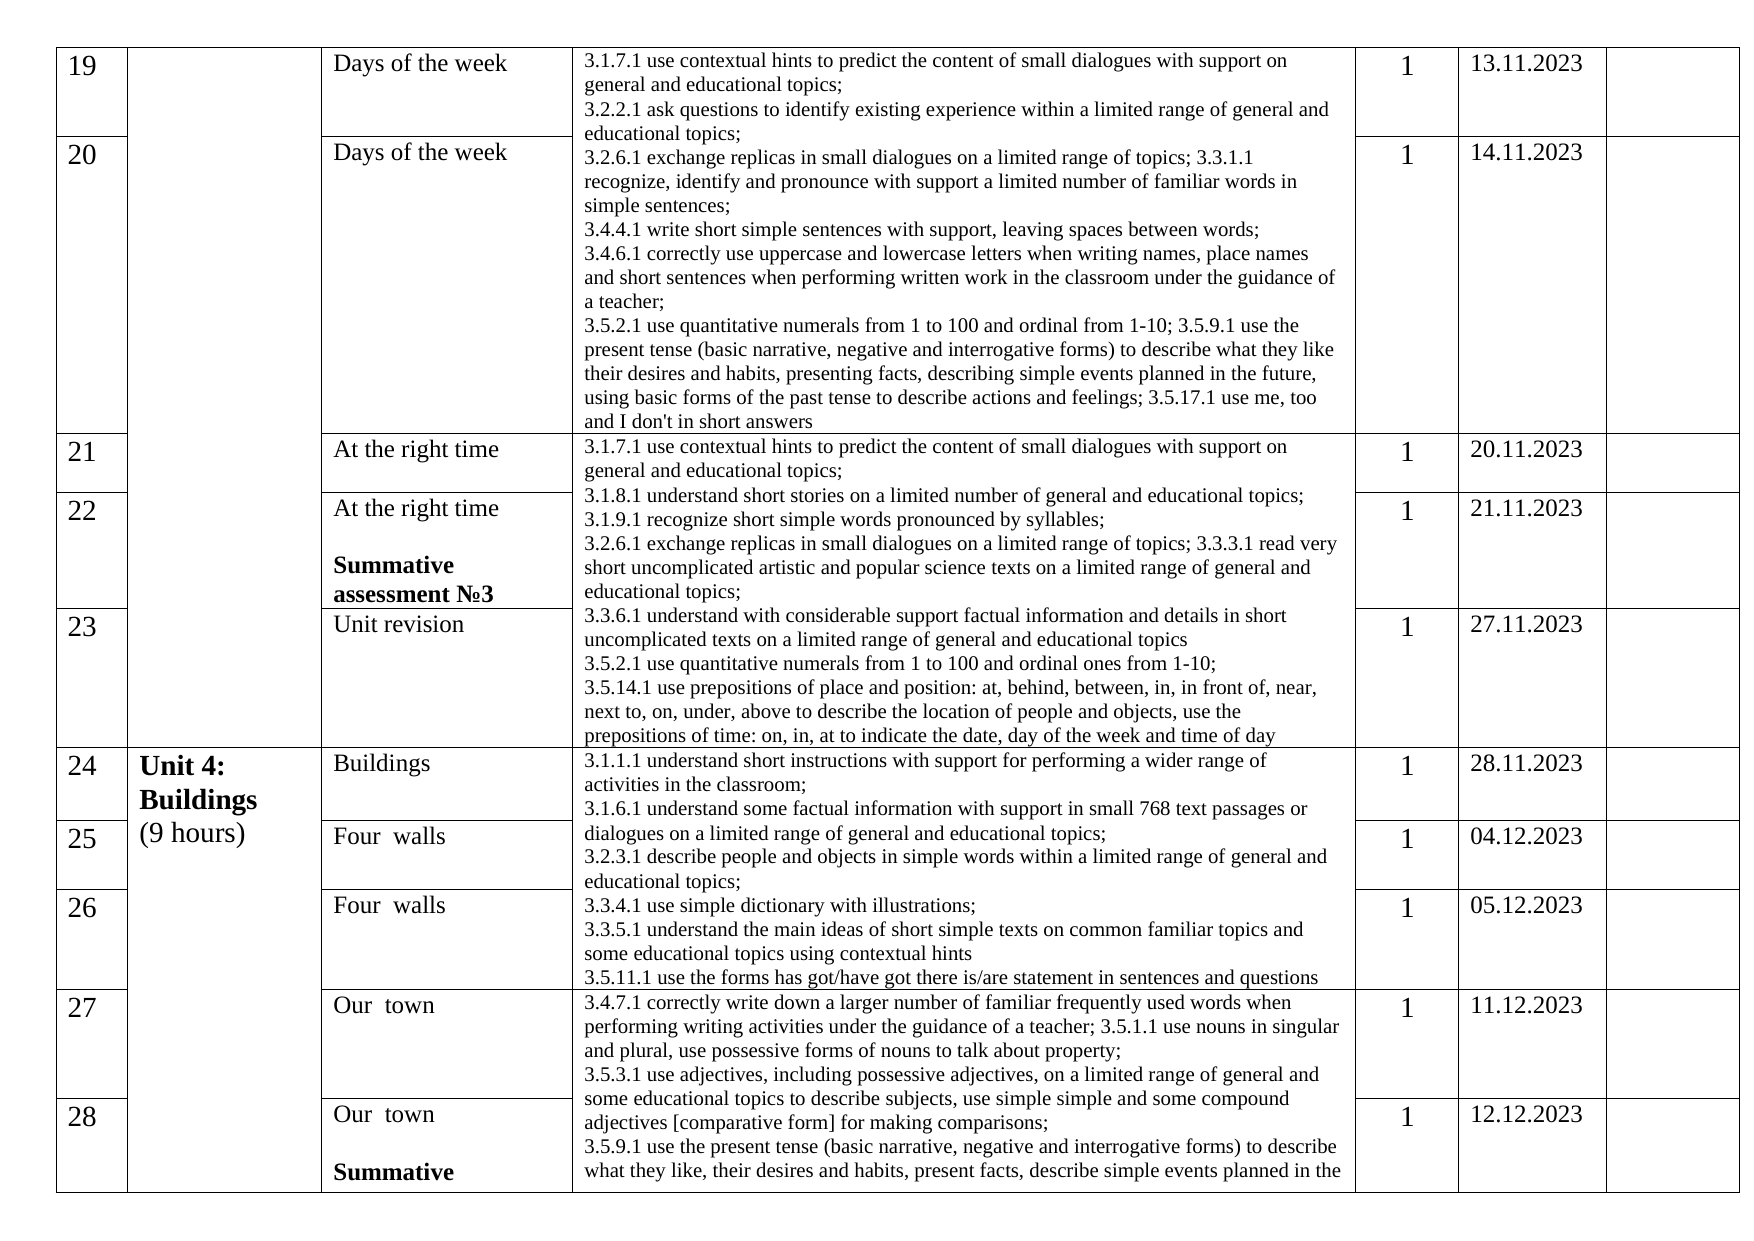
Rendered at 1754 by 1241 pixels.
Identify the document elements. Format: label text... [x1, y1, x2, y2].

table_cell Unit revision [322, 609, 572, 747]
table_cell [1607, 609, 1739, 747]
table_cell [1607, 1099, 1739, 1192]
table_cell [1607, 48, 1739, 136]
table_cell 28.11.2023 [1459, 748, 1606, 820]
table_cell At the right time Summative assessment №3 [322, 493, 572, 608]
table_cell 1 [1356, 890, 1458, 989]
table_cell 21 [57, 434, 127, 492]
table_cell 19 [57, 48, 127, 136]
table_cell 1 [1356, 137, 1458, 433]
table_cell 3.4.7.1 correctly write down a larger number of familiar frequently used words when performing writing activities under the guidance of a teacher; 3.5.1.1 use nouns in singular and plural, use possessive forms of nouns to talk about property; 3.5.3.1 use adjectives, including possessive adjectives, on a limited range of general and some educational topics to describe subjects, use simple simple and some compound adjectives [comparative form] for making comparisons; 3.5.9.1 use the present tense (basic narrative, negative and interrogative forms) to describe what they like, their desires and habits, present facts, describe simple events planned in the future, use the basic forms of the past tense to describe actions and feelings; 3.5.14.1 use prepositions of place and position: at, behind, between, in, in front of, near, next to, on, under, above to describe the location of people and objects, use the prepositions of time: on, in, at to indicate the date, day of the week and time of day [573, 990, 1355, 1192]
table_cell 22 [57, 493, 127, 608]
table_cell 1 [1356, 821, 1458, 889]
table_cell Our town [322, 990, 572, 1098]
table_cell 3.1.1.1 understand short instructions with support for performing a wider range of activities in the classroom; 3.1.6.1 understand some factual information with support in small 768 text passages or dialogues on a limited range of general and educational topics; 3.2.3.1 describe people and objects in simple words within a limited range of general and educational topics; 3.3.4.1 use simple dictionary with illustrations; 3.3.5.1 understand the main ideas of short simple texts on common familiar topics and some educational topics using contextual hints 3.5.11.1 use the forms has got/have got there is/are statement in sentences and questions [573, 748, 1355, 989]
table_cell Days of the week [322, 48, 572, 136]
table_cell 04.12.2023 [1459, 821, 1606, 889]
table_cell 11.12.2023 [1459, 990, 1606, 1098]
table_cell [1607, 434, 1739, 492]
table_cell Four walls [322, 821, 572, 889]
table_cell 12.12.2023 [1459, 1099, 1606, 1192]
table_cell 3.1.7.1 use contextual hints to predict the content of small dialogues with support on general and educational topics; 3.1.8.1 understand short stories on a limited number of general and educational topics; 3.1.9.1 recognize short simple words pronounced by syllables; 3.2.6.1 exchange replicas in small dialogues on a limited range of topics; 3.3.3.1 read very short uncomplicated artistic and popular science texts on a limited range of general and educational topics; 3.3.6.1 understand with considerable support factual information and details in short uncomplicated texts on a limited range of general and educational topics 3.5.2.1 use quantitative numerals from 1 to 100 and ordinal ones from 1-10; 3.5.14.1 use prepositions of place and position: at, behind, between, in, in front of, near, next to, on, under, above to describe the location of people and objects, use the prepositions of time: on, in, at to indicate the date, day of the week and time of day [573, 434, 1355, 747]
table_cell At the right time [322, 434, 572, 492]
table_cell 1 [1356, 493, 1458, 608]
table_cell [1607, 890, 1739, 989]
table_cell 1 [1356, 434, 1458, 492]
table_cell 27 [57, 990, 127, 1098]
table_cell 14.11.2023 [1459, 137, 1606, 433]
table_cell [322, 1099, 572, 1192]
table_cell 05.12.2023 [1459, 890, 1606, 989]
table_cell 20.11.2023 [1459, 434, 1606, 492]
table_cell 3.1.7.1 use contextual hints to predict the content of small dialogues with support on general and educational topics; 3.2.2.1 ask questions to identify existing experience within a limited range of general and educational topics; 3.2.6.1 exchange replicas in small dialogues on a limited range of topics; 3.3.1.1 recognize, identify and pronounce with support a limited number of familiar words in simple sentences; 3.4.4.1 write short simple sentences with support, leaving spaces between words; 3.4.6.1 correctly use uppercase and lowercase letters when writing names, place names and short sentences when performing written work in the classroom under the guidance of a teacher; 3.5.2.1 use quantitative numerals from 1 to 100 and ordinal from 1-10; 3.5.9.1 use the present tense (basic narrative, negative and interrogative forms) to describe what they like their desires and habits, presenting facts, describing simple events planned in the future, using basic forms of the past tense to describe actions and feelings; 3.5.17.1 use me, too and I don't in short answers [573, 48, 1355, 433]
table_cell [1607, 821, 1739, 889]
table_cell 28 [57, 1099, 127, 1192]
table_cell 21.11.2023 [1459, 493, 1606, 608]
table_cell 1 [1356, 609, 1458, 747]
table_cell 26 [57, 890, 127, 989]
table_cell [1607, 748, 1739, 820]
table_cell 1 [1356, 990, 1458, 1098]
table_cell Unit 4: Buildings (9 hours) [128, 748, 321, 1192]
table_cell Four walls [322, 890, 572, 989]
table_cell 20 [57, 137, 127, 433]
table_cell 27.11.2023 [1459, 609, 1606, 747]
table_cell Buildings [322, 748, 572, 820]
table_cell 1 [1356, 48, 1458, 136]
table_cell [1607, 137, 1739, 433]
table_cell [1607, 990, 1739, 1098]
table_cell 24 [57, 748, 127, 820]
table_cell 25 [57, 821, 127, 889]
table_cell 23 [57, 609, 127, 747]
table_cell 1 [1356, 748, 1458, 820]
table_cell 1 [1356, 1099, 1458, 1192]
table_cell [1607, 493, 1739, 608]
table_cell Days of the week [322, 137, 572, 433]
table_cell 13.11.2023 [1459, 48, 1606, 136]
